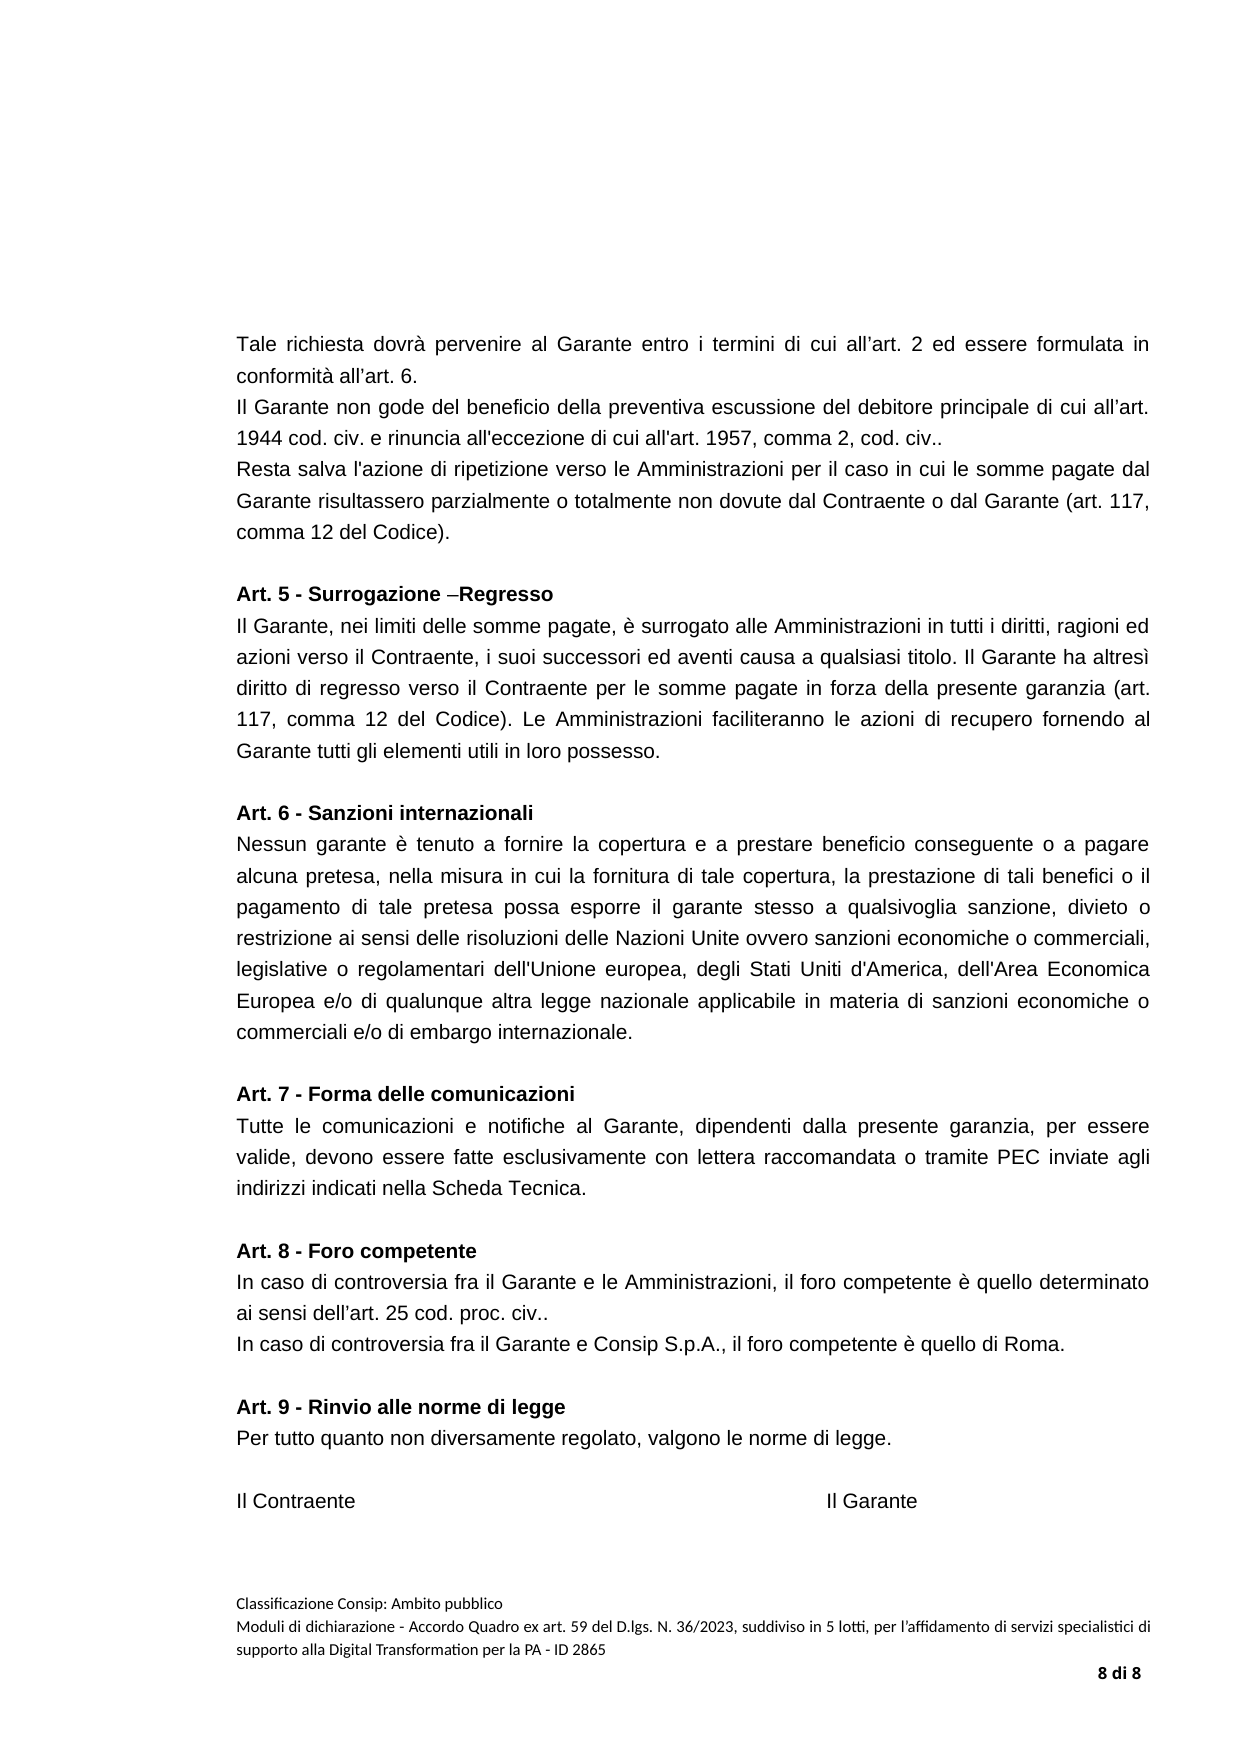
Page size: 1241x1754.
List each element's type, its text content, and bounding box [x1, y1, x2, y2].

text Per tutto quanto non diversamente regolato, valgono le norme di legge. [236, 1419, 1152, 1450]
text Art. 7 - Forma delle comunicazioni [236, 1075, 1152, 1106]
text Il Contraente Il Garante [236, 1481, 1152, 1512]
text Tutte le comunicazioni e notifiche al Garante, dipendenti dalla presente garanzia, per essere valide, devono essere fatte esclusivamente con lettera raccomandata o tramite PEC inviate agli indirizzi indicati nella Scheda Tecnica. [236, 1106, 1152, 1200]
text Il Garante non gode del beneficio della preventiva escussione del debitore principale di cui all’art. 1944 cod. civ. e rinuncia all'eccezione di cui all'art. 1957, comma 2, cod. civ.. [236, 387, 1152, 450]
text Nessun garante è tenuto a fornire la copertura e a prestare beneficio conseguente o a pagare alcuna pretesa, nella misura in cui la fornitura di tale copertura, la prestazione di tali benefici o il pagamento di tale pretesa possa esporre il garante stesso a qualsivoglia sanzione, divieto o restrizione ai sensi delle risoluzioni delle Nazioni Unite ovvero sanzioni economiche o commerciali, legislative o regolamentari dell'Unione europea, degli Stati Uniti d'America, dell'Area Economica Europea e/o di qualunque altra legge nazionale applicabile in materia di sanzioni economiche o commerciali e/o di embargo internazionale. [236, 825, 1152, 1044]
text Resta salva l'azione di ripetizione verso le Amministrazioni per il caso in cui le somme pagate dal Garante risultassero parzialmente o totalmente non dovute dal Contraente o dal Garante (art. 117, comma 12 del Codice). [236, 450, 1152, 544]
text Art. 6 - Sanzioni internazionali [236, 794, 1152, 825]
text In caso di controversia fra il Garante e le Amministrazioni, il foro competente è quello determinato ai sensi dell’art. 25 cod. proc. civ.. [236, 1262, 1152, 1325]
text Art. 5 - Surrogazione –Regresso [236, 575, 1152, 606]
text In caso di controversia fra il Garante e Consip S.p.A., il foro competente è quello di Roma. [236, 1325, 1152, 1356]
text Art. 9 - Rinvio alle norme di legge [236, 1387, 1152, 1419]
text Tale richiesta dovrà pervenire al Garante entro i termini di cui all’art. 2 ed essere formulata in conformità all’art. 6. [236, 325, 1152, 387]
text Art. 8 - Foro competente [236, 1231, 1152, 1262]
text Il Garante, nei limiti delle somme pagate, è surrogato alle Amministrazioni in tutti i diritti, ragioni ed azioni verso il Contraente, i suoi successori ed aventi causa a qualsiasi titolo. Il Garante ha altresì diritto di regresso verso il Contraente per le somme pagate in forza della presente garanzia (art. 117, comma 12 del Codice). Le Amministrazioni faciliteranno le azioni di recupero fornendo al Garante tutti gli elementi utili in loro possesso. [236, 606, 1152, 762]
